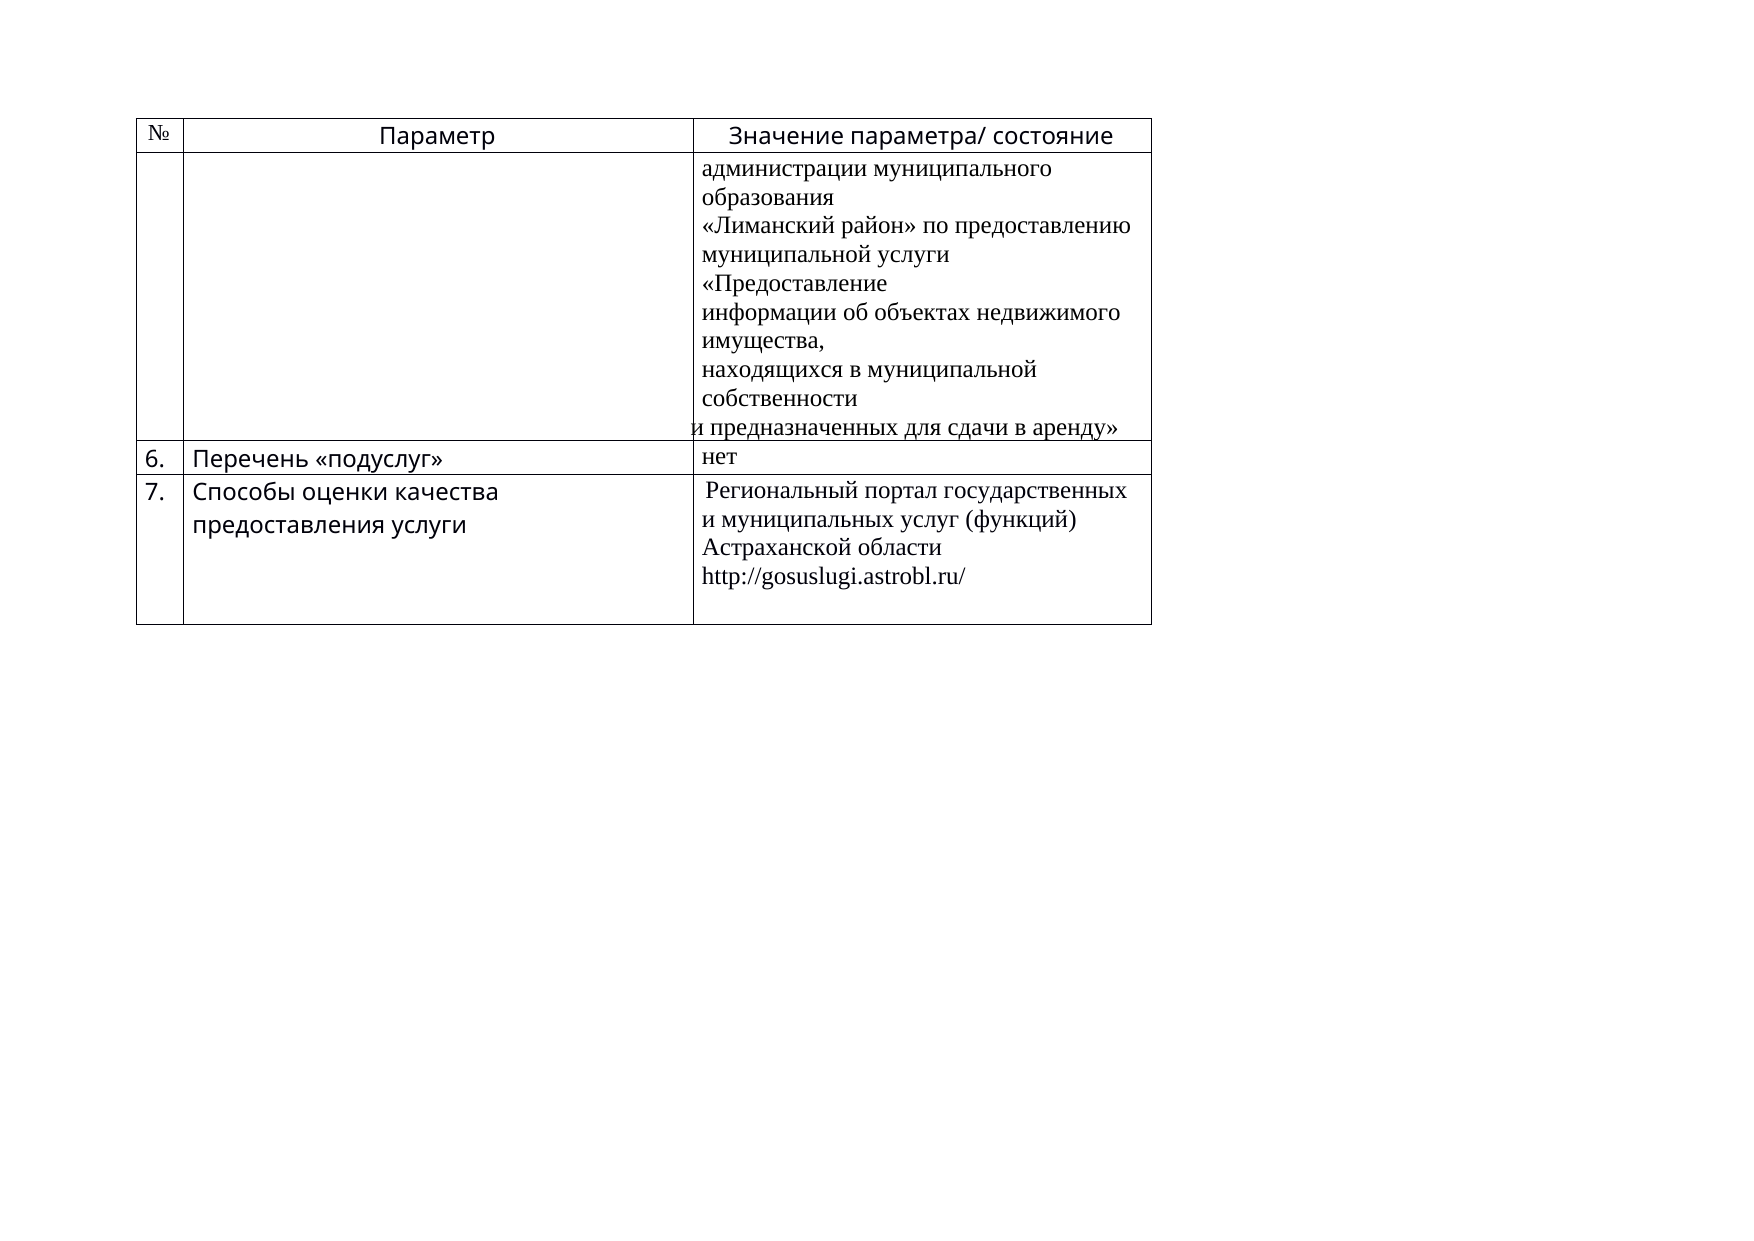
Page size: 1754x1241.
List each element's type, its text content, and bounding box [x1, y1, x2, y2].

table_cell Региональный портал государственных и муниципальных услуг (функций) Астраханской области http://gosuslugi.astrobl.ru/ [694, 475, 1151, 623]
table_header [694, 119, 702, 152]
table_cell 5. [137, 153, 183, 440]
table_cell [694, 153, 1151, 440]
table_cell 7. [137, 475, 183, 623]
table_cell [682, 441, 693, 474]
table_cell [184, 153, 693, 440]
table_cell Способы оценки качества предоставления услуги [184, 475, 693, 623]
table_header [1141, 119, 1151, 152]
table_header № [137, 119, 183, 152]
table_cell нет [694, 441, 1151, 474]
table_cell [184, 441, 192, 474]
